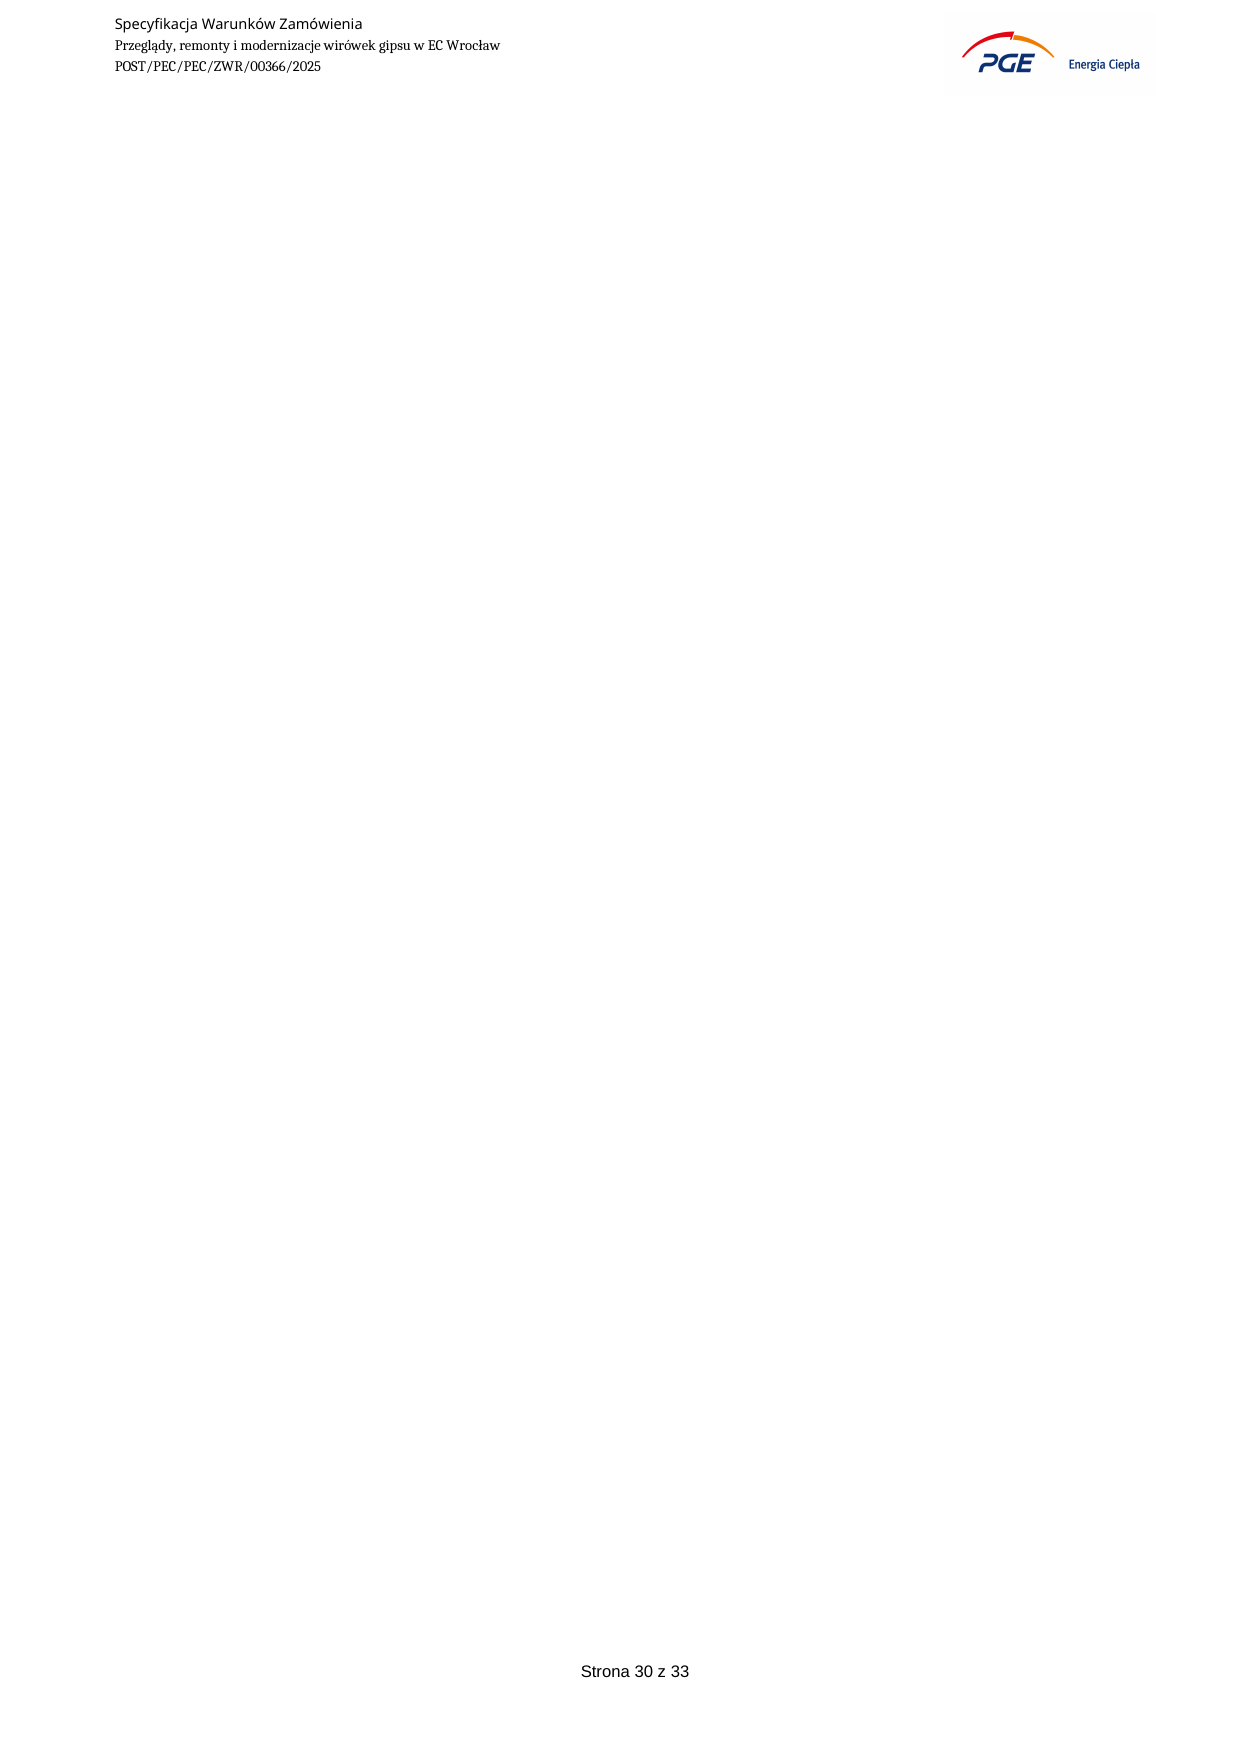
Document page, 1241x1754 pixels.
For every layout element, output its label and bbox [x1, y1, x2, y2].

picture [944, 13, 1156, 95]
